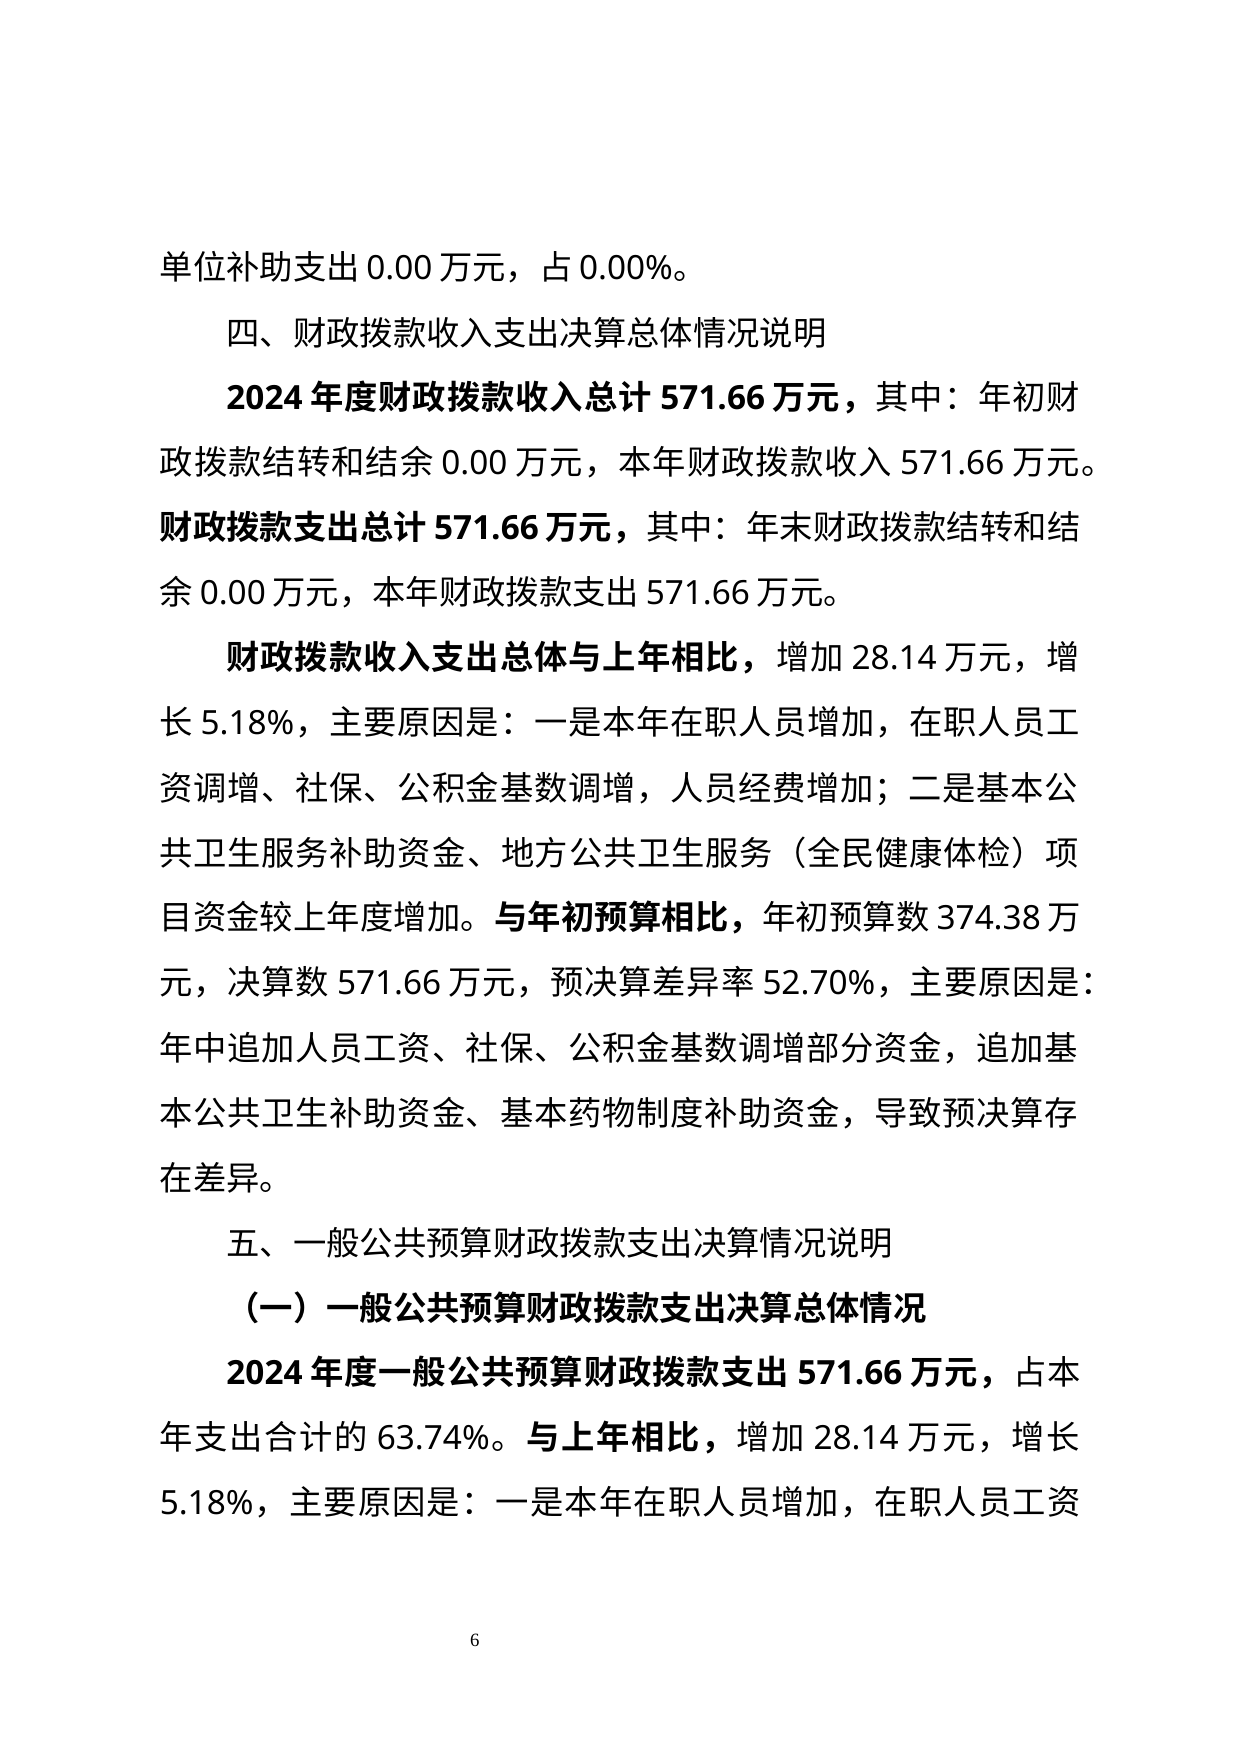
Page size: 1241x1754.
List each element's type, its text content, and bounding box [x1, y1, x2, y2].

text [159, 1338, 1081, 1533]
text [159, 233, 1081, 298]
text 2024年度财政拨款收入总计571.66万元，其中：年初财政拨款结转和结余0.00万元，本年财政拨款收入571.66万元。财政拨款支出总计571.66万元，其中：年末财政拨款结转和结余0.00万元，本年财政拨款支出571.66万元。 [159, 363, 1081, 623]
text （一）一般公共预算财政拨款支出决算总体情况 [159, 1273, 1081, 1338]
text 财政拨款收入支出总体与上年相比，增加28.14万元，增长5.18%，主要原因是：一是本年在职人员增加，在职人员工资调增、社保、公积金基数调增，人员经费增加；二是基本公共卫生服务补助资金、地方公共卫生服务（全民健康体检）项目资金较上年度增加。与年初预算相比，年初预算数374.38万元，决算数571.66万元，预决算差异率52.70%，主要原因是：年中追加人员工资、社保、公积金基数调增部分资金，追加基本公共卫生补助资金、基本药物制度补助资金，导致预决算存在差异。 [159, 623, 1081, 1208]
text 四、财政拨款收入支出决算总体情况说明 [159, 298, 1081, 363]
text 五、一般公共预算财政拨款支出决算情况说明 [159, 1208, 1081, 1273]
